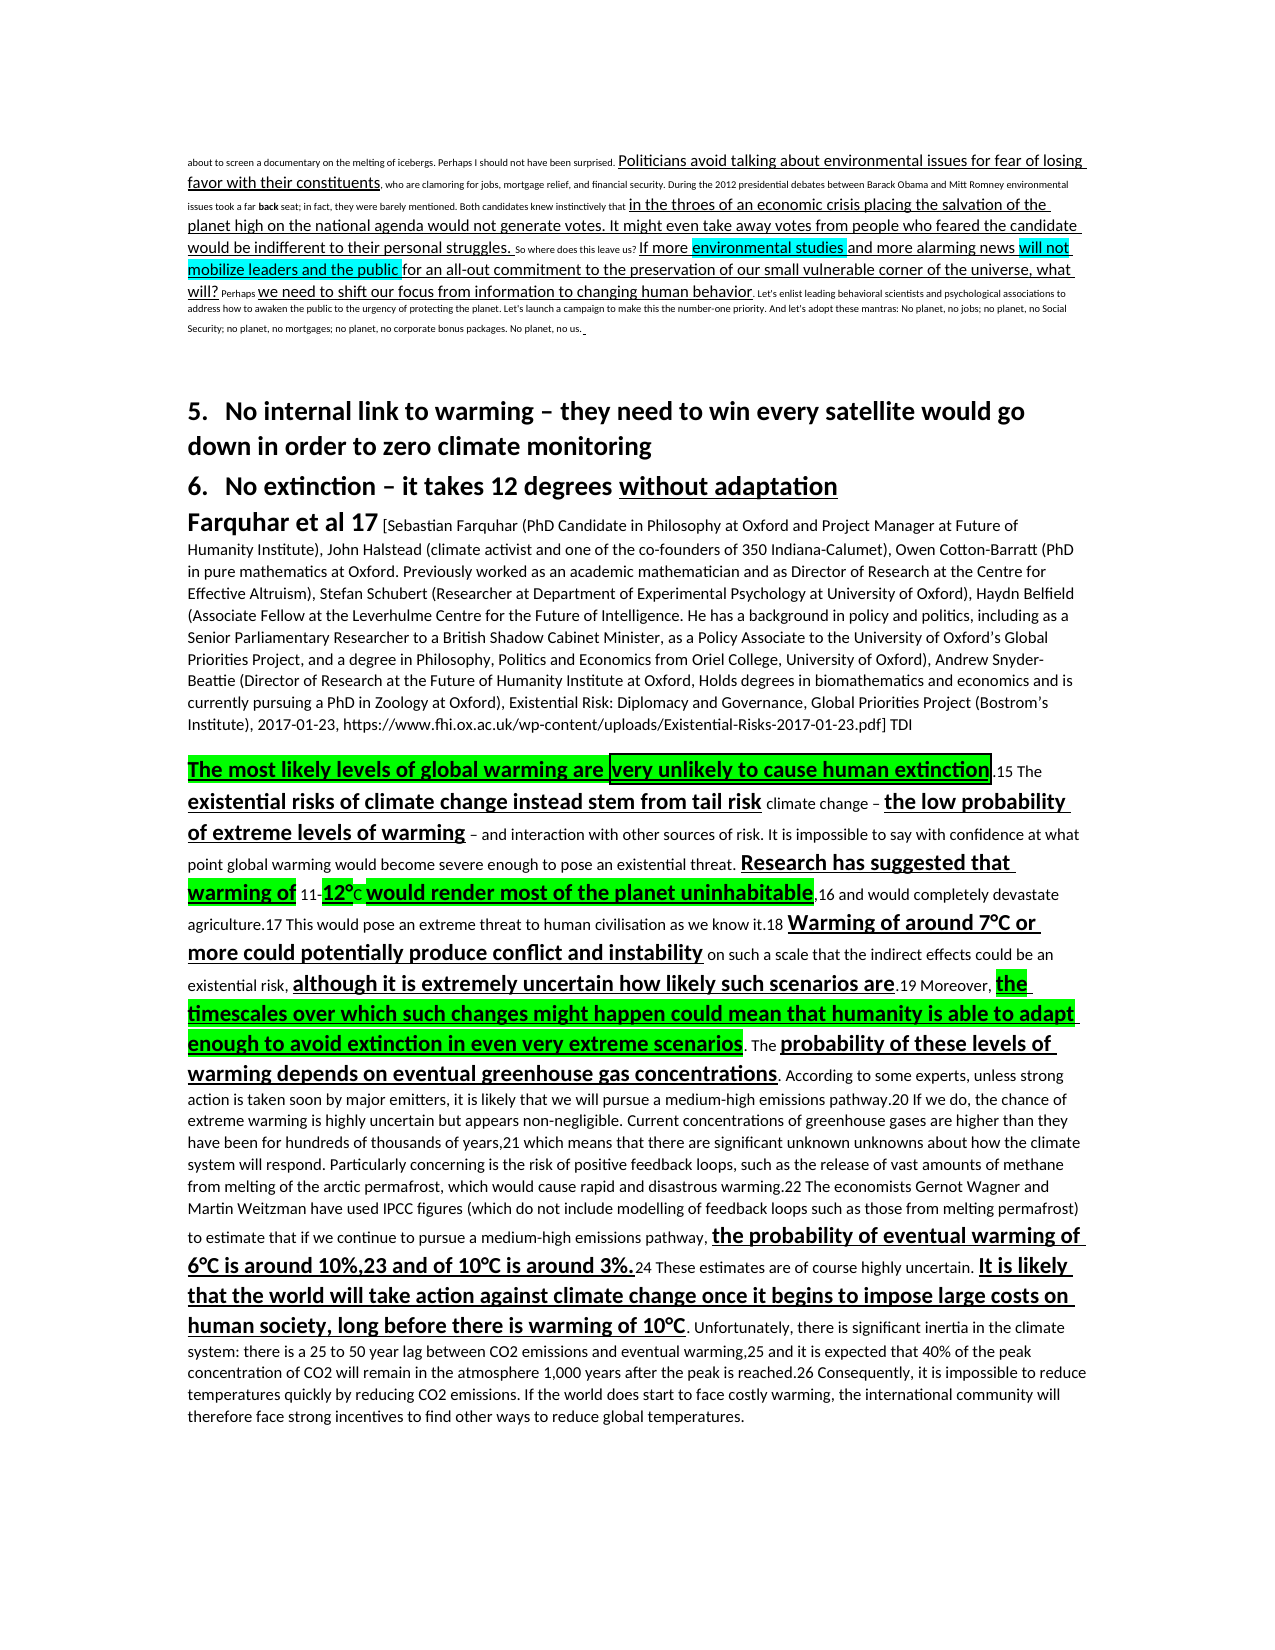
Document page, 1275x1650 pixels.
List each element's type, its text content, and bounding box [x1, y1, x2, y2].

text Farquhar et al 17 [Sebastian Farquhar (PhD Candidate in Philosophy at Oxford and Project Manager at Future of Humanity Institute), John Halstead (climate activist and one of the co-founders of 350 Indiana-Calumet), Owen Cotton-Barratt (PhD in pure mathematics at Oxford. Previously worked as an academic mathematician and as Director of Research at the Centre for Effective Altruism), Stefan Schubert (Researcher at Department of Experimental Psychology at University of Oxford), Haydn Belfield (Associate Fellow at the Leverhulme Centre for the Future of Intelligence. He has a background in policy and politics, including as a Senior Parliamentary Researcher to a British Shadow Cabinet Minister, as a Policy Associate to the University of Oxford’s Global Priorities Project, and a degree in Philosophy, Politics and Economics from Oriel College, University of Oxford), Andrew Snyder-Beattie (Director of Research at the Future of Humanity Institute at Oxford, Holds degrees in biomathematics and economics and is currently pursuing a PhD in Zoology at Oxford), Existential Risk: Diplomacy and Governance, Global Priorities Project (Bostrom’s Institute), 2017-01-23, https://www.fhi.ox.ac.uk/wp-content/uploads/Existential-Risks-2017-01-23.pdf] TDI [187, 505, 1087, 735]
subtitle No extinction – it takes 12 degrees without adaptation [187, 469, 1087, 502]
text The most likely levels of global warming are very unlikely to cause human extinction.15 The existential risks of climate change instead stem from tail risk climate change – the low probability of extreme levels of warming – and interaction with other sources of risk. It is impossible to say with confidence at what point global warming would become severe enough to pose an existential threat. Research has suggested that warming of 11-12°C would render most of the planet uninhabitable,16 and would completely devastate agriculture.17 This would pose an extreme threat to human civilisation as we know it.18 Warming of around 7°C or more could potentially produce conflict and instability on such a scale that the indirect effects could be an existential risk, although it is extremely uncertain how likely such scenarios are.19 Moreover, the timescales over which such changes might happen could mean that humanity is able to adapt enough to avoid extinction in even very extreme scenarios. The probability of these levels of warming depends on eventual greenhouse gas concentrations. According to some experts, unless strong action is taken soon by major emitters, it is likely that we will pursue a medium-high emissions pathway.20 If we do, the chance of extreme warming is highly uncertain but appears non-negligible. Current concentrations of greenhouse gases are higher than they have been for hundreds of thousands of years,21 which means that there are significant unknown unknowns about how the climate system will respond. Particularly concerning is the risk of positive feedback loops, such as the release of vast amounts of methane from melting of the arctic permafrost, which would cause rapid and disastrous warming.22 The economists Gernot Wagner and Martin Weitzman have used IPCC figures (which do not include modelling of feedback loops such as those from melting permafrost) to estimate that if we continue to pursue a medium-high emissions pathway, the probability of eventual warming of 6°C is around 10%,23 and of 10°C is around 3%.24 These estimates are of course highly uncertain. It is likely that the world will take action against climate change once it begins to impose large costs on human society, long before there is warming of 10°C. Unfortunately, there is significant inertia in the climate system: there is a 25 to 50 year lag between CO2 emissions and eventual warming,25 and it is expected that 40% of the peak concentration of CO2 will remain in the atmosphere 1,000 years after the peak is reached.26 Consequently, it is impossible to reduce temperatures quickly by reducing CO2 emissions. If the world does start to face costly warming, the international community will therefore face strong incentives to find other ways to reduce global temperatures. [187, 753, 1087, 1427]
subtitle No internal link to warming – they need to win every satellite would go down in order to zero climate monitoring [187, 394, 1087, 462]
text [187, 150, 1087, 337]
